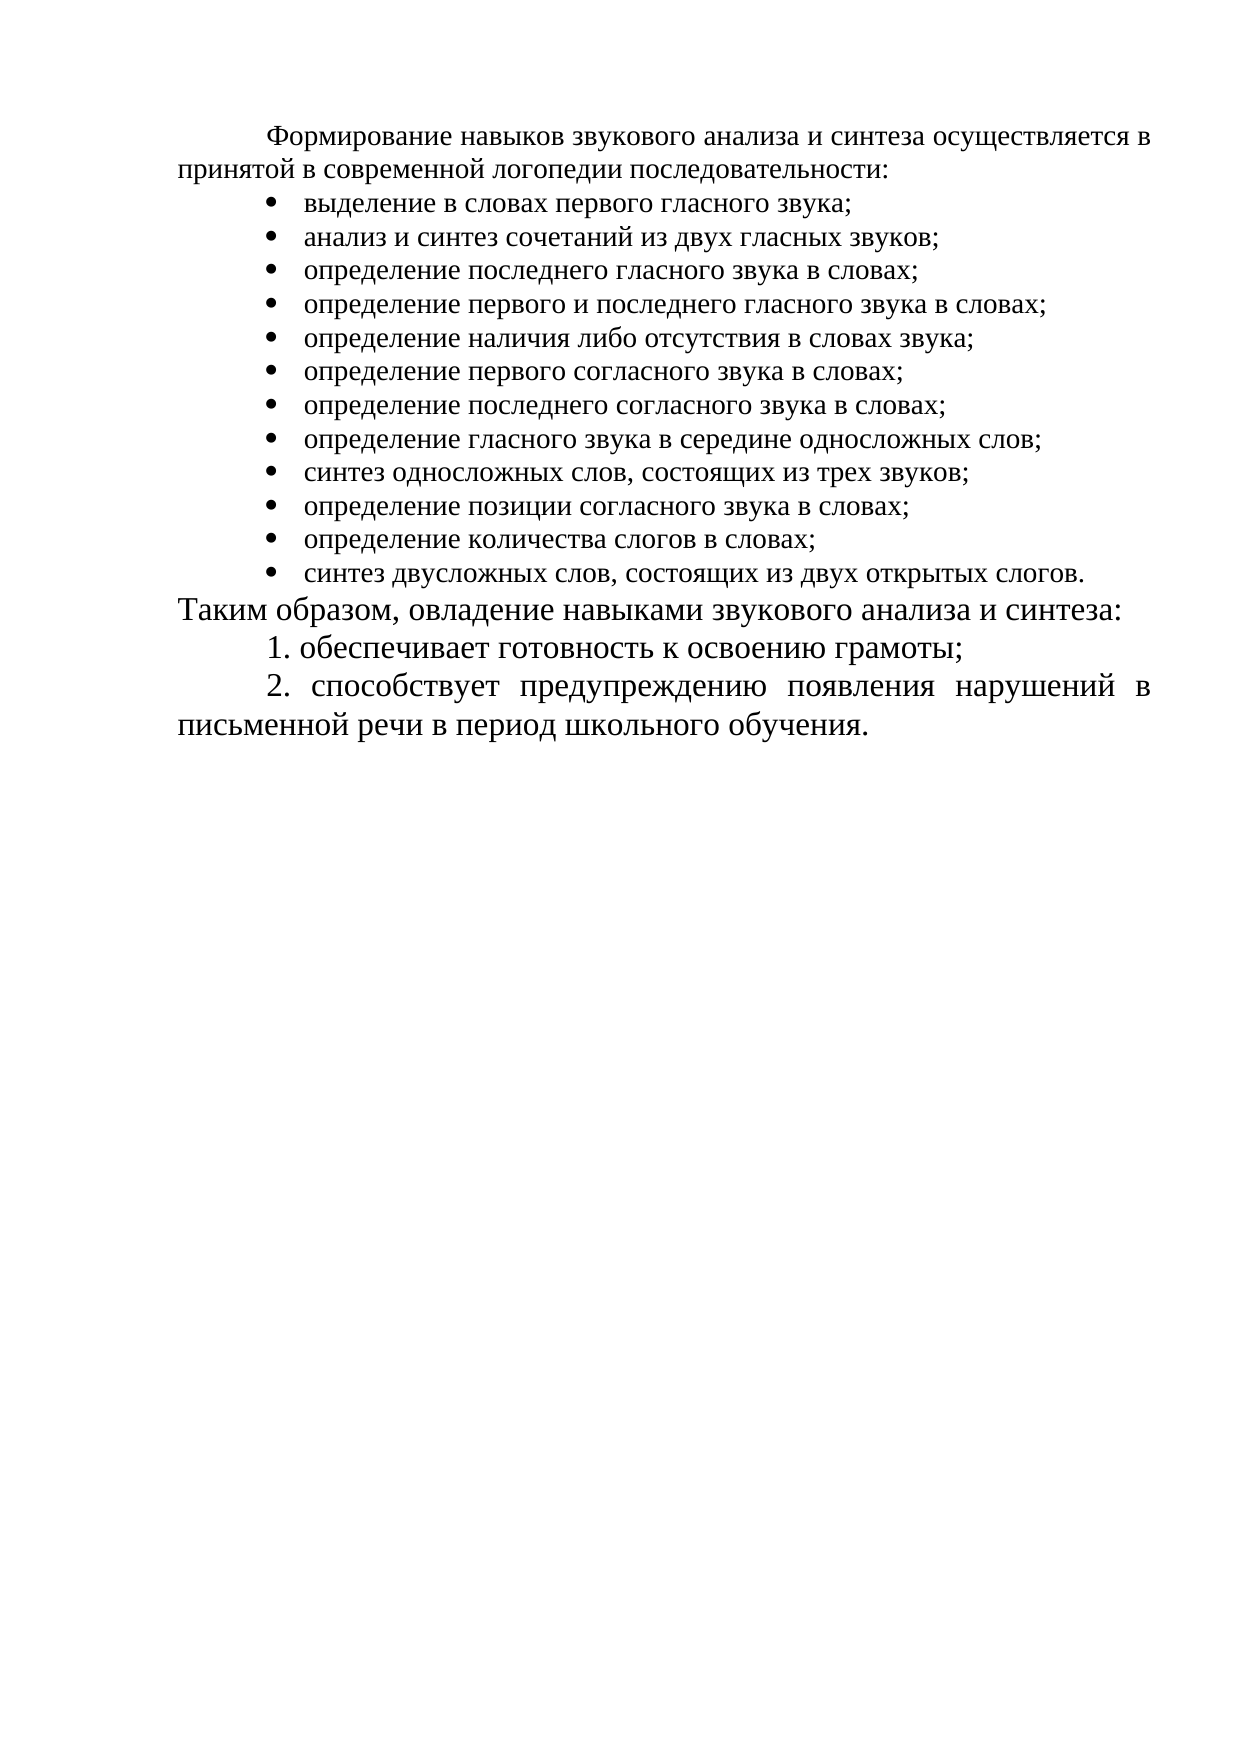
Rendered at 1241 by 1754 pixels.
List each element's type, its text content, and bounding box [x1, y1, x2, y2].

list синтез односложных слов, состоящих из трех звуков; [266, 454, 1152, 488]
list определение позиции согласного звука в словах; [266, 488, 1152, 522]
text Формирование навыков звукового анализа и синтеза осуществляется в принятой в современной логопедии последовательности: [177, 118, 1152, 185]
text 2. способствует предупреждению появления нарушений в письменной речи в период школьного обучения. [177, 666, 1152, 742]
list выделение в словах первого гласного звука; [266, 185, 1152, 219]
text Таким образом, овладение навыками звукового анализа и синтеза: [177, 589, 1152, 627]
list определение гласного звука в середине односложных слов; [266, 421, 1152, 454]
list определение первого согласного звука в словах; [266, 353, 1152, 387]
list определение последнего согласного звука в словах; [266, 387, 1152, 421]
list синтез двусложных слов, состоящих из двух открытых слогов. [266, 555, 1152, 589]
list определение наличия либо отсутствия в словах звука; [266, 320, 1152, 353]
list определение количества слогов в словах; [266, 522, 1152, 555]
text 1. обеспечивает готовность к освоению грамоты; [177, 627, 1152, 666]
list определение последнего гласного звука в словах; [266, 252, 1152, 286]
list анализ и синтез сочетаний из двух гласных звуков; [266, 219, 1152, 252]
list определение первого и последнего гласного звука в словах; [266, 286, 1152, 320]
